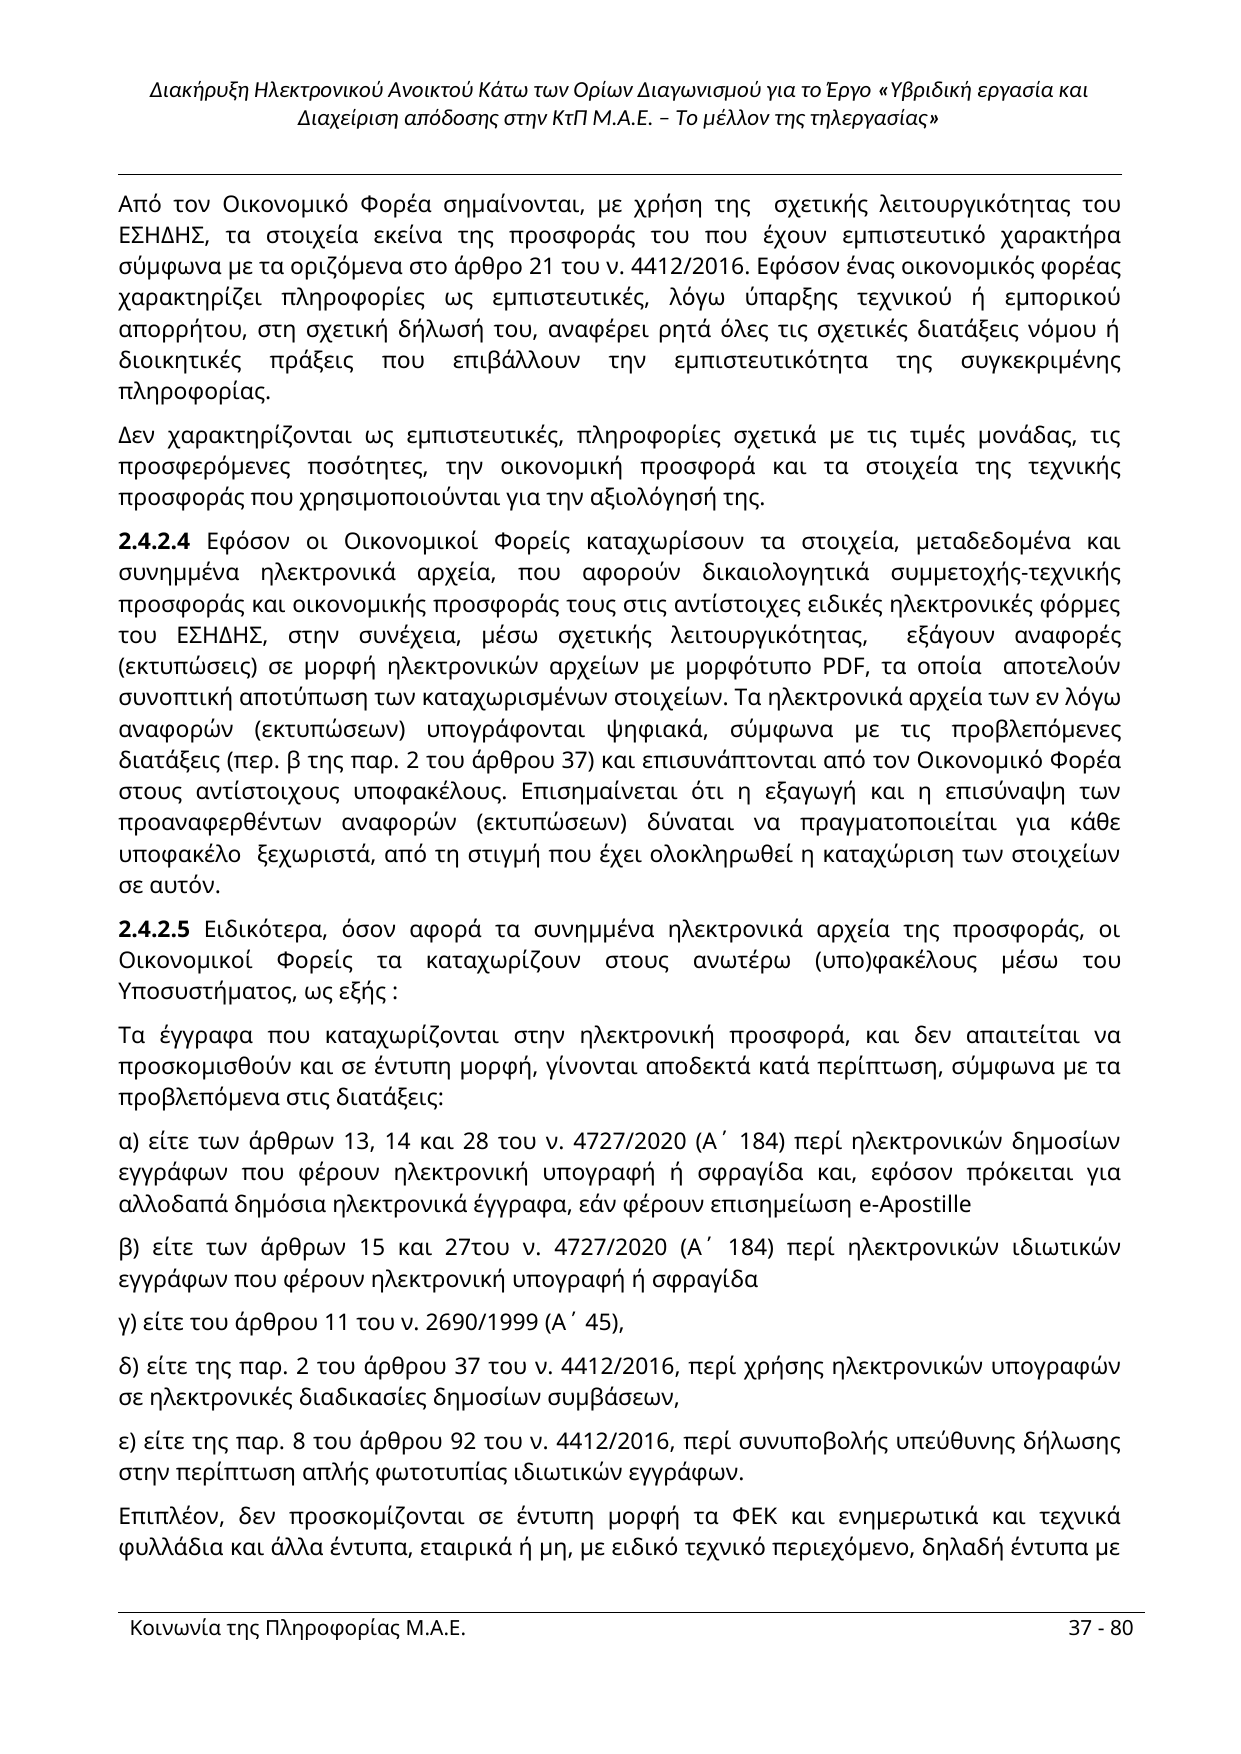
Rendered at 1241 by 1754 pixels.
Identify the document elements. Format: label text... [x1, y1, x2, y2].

text Τα έγγραφα που καταχωρίζονται στην ηλεκτρονική προσφορά, και δεν απαιτείται να προσκομισθούν και σε έντυπη μορφή, γίνονται αποδεκτά κατά περίπτωση, σύμφωνα με τα προβλεπόμενα στις διατάξεις: [118, 1019, 1122, 1113]
text Από τον Οικονομικό Φορέα σημαίνονται, με χρήση της σχετικής λειτουργικότητας του ΕΣΗΔΗΣ, τα στοιχεία εκείνα της προσφοράς του που έχουν εμπιστευτικό χαρακτήρα σύμφωνα με τα οριζόμενα στο άρθρο 21 του ν. 4412/2016. Εφόσον ένας οικονομικός φορέας χαρακτηρίζει πληροφορίες ως εμπιστευτικές, λόγω ύπαρξης τεχνικού ή εμπορικού απορρήτου, στη σχετική δήλωσή του, αναφέρει ρητά όλες τις σχετικές διατάξεις νόμου ή διοικητικές πράξεις που επιβάλλουν την εμπιστευτικότητα της συγκεκριμένης πληροφορίας. [118, 188, 1122, 406]
text ε) είτε της παρ. 8 του άρθρου 92 του ν. 4412/2016, περί συνυποβολής υπεύθυνης δήλωσης στην περίπτωση απλής φωτοτυπίας ιδιωτικών εγγράφων. [118, 1425, 1122, 1488]
text Δεν χαρακτηρίζονται ως εμπιστευτικές, πληροφορίες σχετικά με τις τιμές μονάδας, τις προσφερόμενες ποσότητες, την οικονομική προσφορά και τα στοιχεία της τεχνικής προσφοράς που χρησιμοποιούνται για την αξιολόγησή της. [118, 419, 1122, 513]
text δ) είτε της παρ. 2 του άρθρου 37 του ν. 4412/2016, περί χρήσης ηλεκτρονικών υπογραφών σε ηλεκτρονικές διαδικασίες δημοσίων συμβάσεων, [118, 1350, 1122, 1413]
text γ) είτε του άρθρου 11 του ν. 2690/1999 (Α΄ 45), [118, 1306, 1122, 1338]
text 2.4.2.4 Εφόσον οι Οικονομικοί Φορείς καταχωρίσουν τα στοιχεία, μεταδεδομένα και συνημμένα ηλεκτρονικά αρχεία, που αφορούν δικαιολογητικά συμμετοχής-τεχνικής προσφοράς και οικονομικής προσφοράς τους στις αντίστοιχες ειδικές ηλεκτρονικές φόρμες του ΕΣΗΔΗΣ, στην συνέχεια, μέσω σχετικής λειτουργικότητας, εξάγουν αναφορές (εκτυπώσεις) σε μορφή ηλεκτρονικών αρχείων με μορφότυπο PDF, τα οποία αποτελούν συνοπτική αποτύπωση των καταχωρισμένων στοιχείων. Τα ηλεκτρονικά αρχεία των εν λόγω αναφορών (εκτυπώσεων) υπογράφονται ψηφιακά, σύμφωνα με τις προβλεπόμενες διατάξεις (περ. β της παρ. 2 του άρθρου 37) και επισυνάπτονται από τον Οικονομικό Φορέα στους αντίστοιχους υποφακέλους. Επισημαίνεται ότι η εξαγωγή και η επισύναψη των προαναφερθέντων αναφορών (εκτυπώσεων) δύναται να πραγματοποιείται για κάθε υποφακέλο ξεχωριστά, από τη στιγμή που έχει ολοκληρωθεί η καταχώριση των στοιχείων σε αυτόν. [118, 525, 1122, 900]
text β) είτε των άρθρων 15 και 27του ν. 4727/2020 (Α΄ 184) περί ηλεκτρονικών ιδιωτικών εγγράφων που φέρουν ηλεκτρονική υπογραφή ή σφραγίδα [118, 1231, 1122, 1294]
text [118, 1500, 1122, 1563]
text α) είτε των άρθρων 13, 14 και 28 του ν. 4727/2020 (Α΄ 184) περί ηλεκτρονικών δημοσίων εγγράφων που φέρουν ηλεκτρονική υπογραφή ή σφραγίδα και, εφόσον πρόκειται για αλλοδαπά δημόσια ηλεκτρονικά έγγραφα, εάν φέρουν επισημείωση e-Apostille [118, 1125, 1122, 1219]
text 2.4.2.5 Ειδικότερα, όσον αφορά τα συνημμένα ηλεκτρονικά αρχεία της προσφοράς, οι Οικονομικοί Φορείς τα καταχωρίζουν στους ανωτέρω (υπο)φακέλους μέσω του Υποσυστήματος, ως εξής : [118, 913, 1122, 1006]
